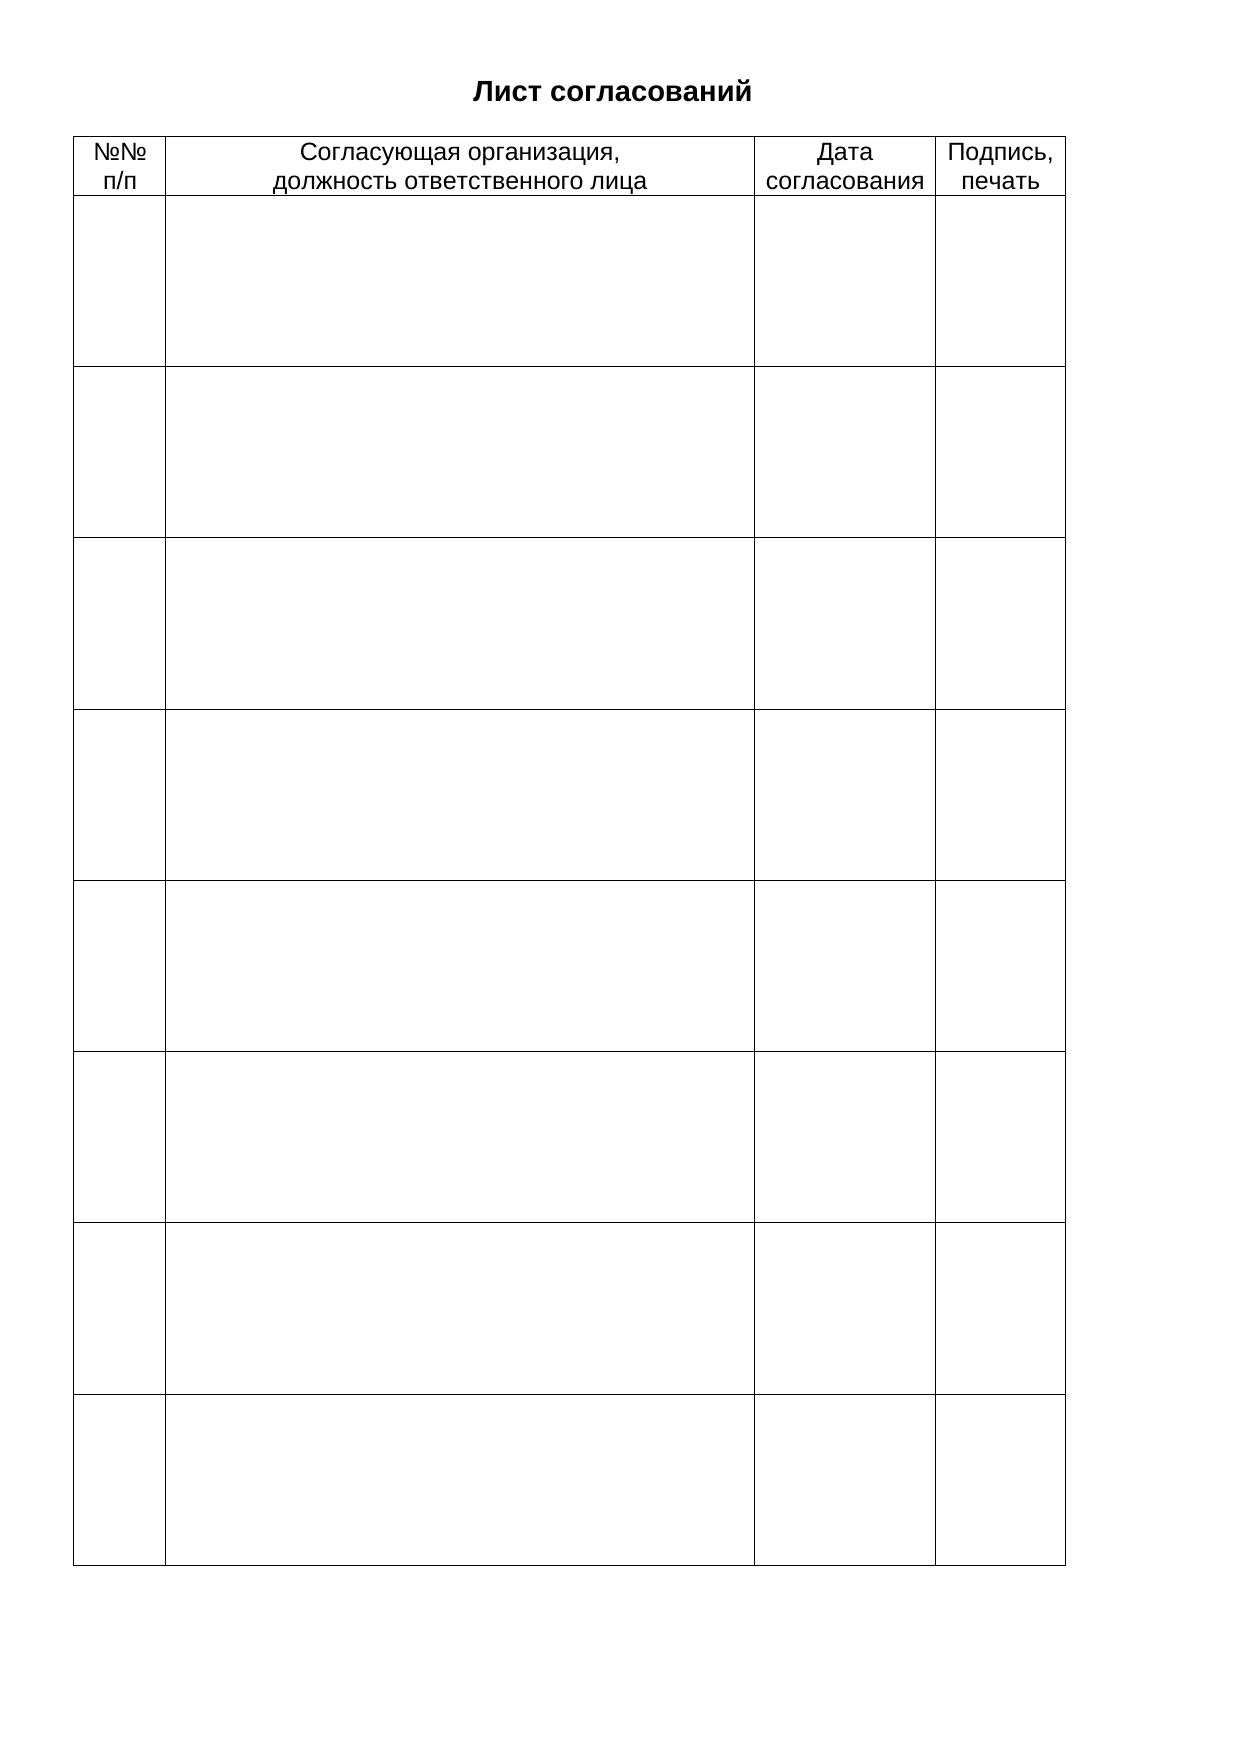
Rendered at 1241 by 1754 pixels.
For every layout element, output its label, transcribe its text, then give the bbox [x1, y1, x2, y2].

table_cell [166, 1052, 754, 1222]
table_header Подпись, печать [936, 137, 1065, 195]
table_cell [755, 710, 935, 880]
table_cell [166, 1223, 754, 1393]
table_cell [74, 1395, 165, 1565]
table_cell [74, 1223, 165, 1393]
table_header Дата согласования [755, 137, 935, 195]
table_cell [166, 710, 754, 880]
table_cell [755, 1052, 935, 1222]
table_header №№ п/п [74, 137, 165, 195]
table_cell [936, 881, 1065, 1051]
table_cell [74, 196, 165, 366]
table_cell [755, 1223, 935, 1393]
table_cell [166, 1395, 754, 1565]
table_cell [166, 881, 754, 1051]
table_cell [755, 1395, 935, 1565]
table_cell [74, 1052, 165, 1222]
table_cell [74, 710, 165, 880]
table_cell [74, 881, 165, 1051]
table_cell [166, 196, 754, 366]
table_cell [74, 538, 165, 708]
table_cell [755, 196, 935, 366]
table_cell [166, 538, 754, 708]
table_cell [936, 1223, 1065, 1393]
table_cell [936, 196, 1065, 366]
subtitle Лист согласований [74, 74, 1152, 107]
table_cell [755, 367, 935, 537]
table_cell [936, 538, 1065, 708]
table_cell [755, 881, 935, 1051]
table_header Согласующая организация, должность ответственного лица [166, 137, 754, 195]
table_cell [936, 367, 1065, 537]
table_cell [936, 1395, 1065, 1565]
table_cell [936, 1052, 1065, 1222]
table_cell [936, 710, 1065, 880]
table_cell [74, 367, 165, 537]
table_cell [755, 538, 935, 708]
table_cell [166, 367, 754, 537]
